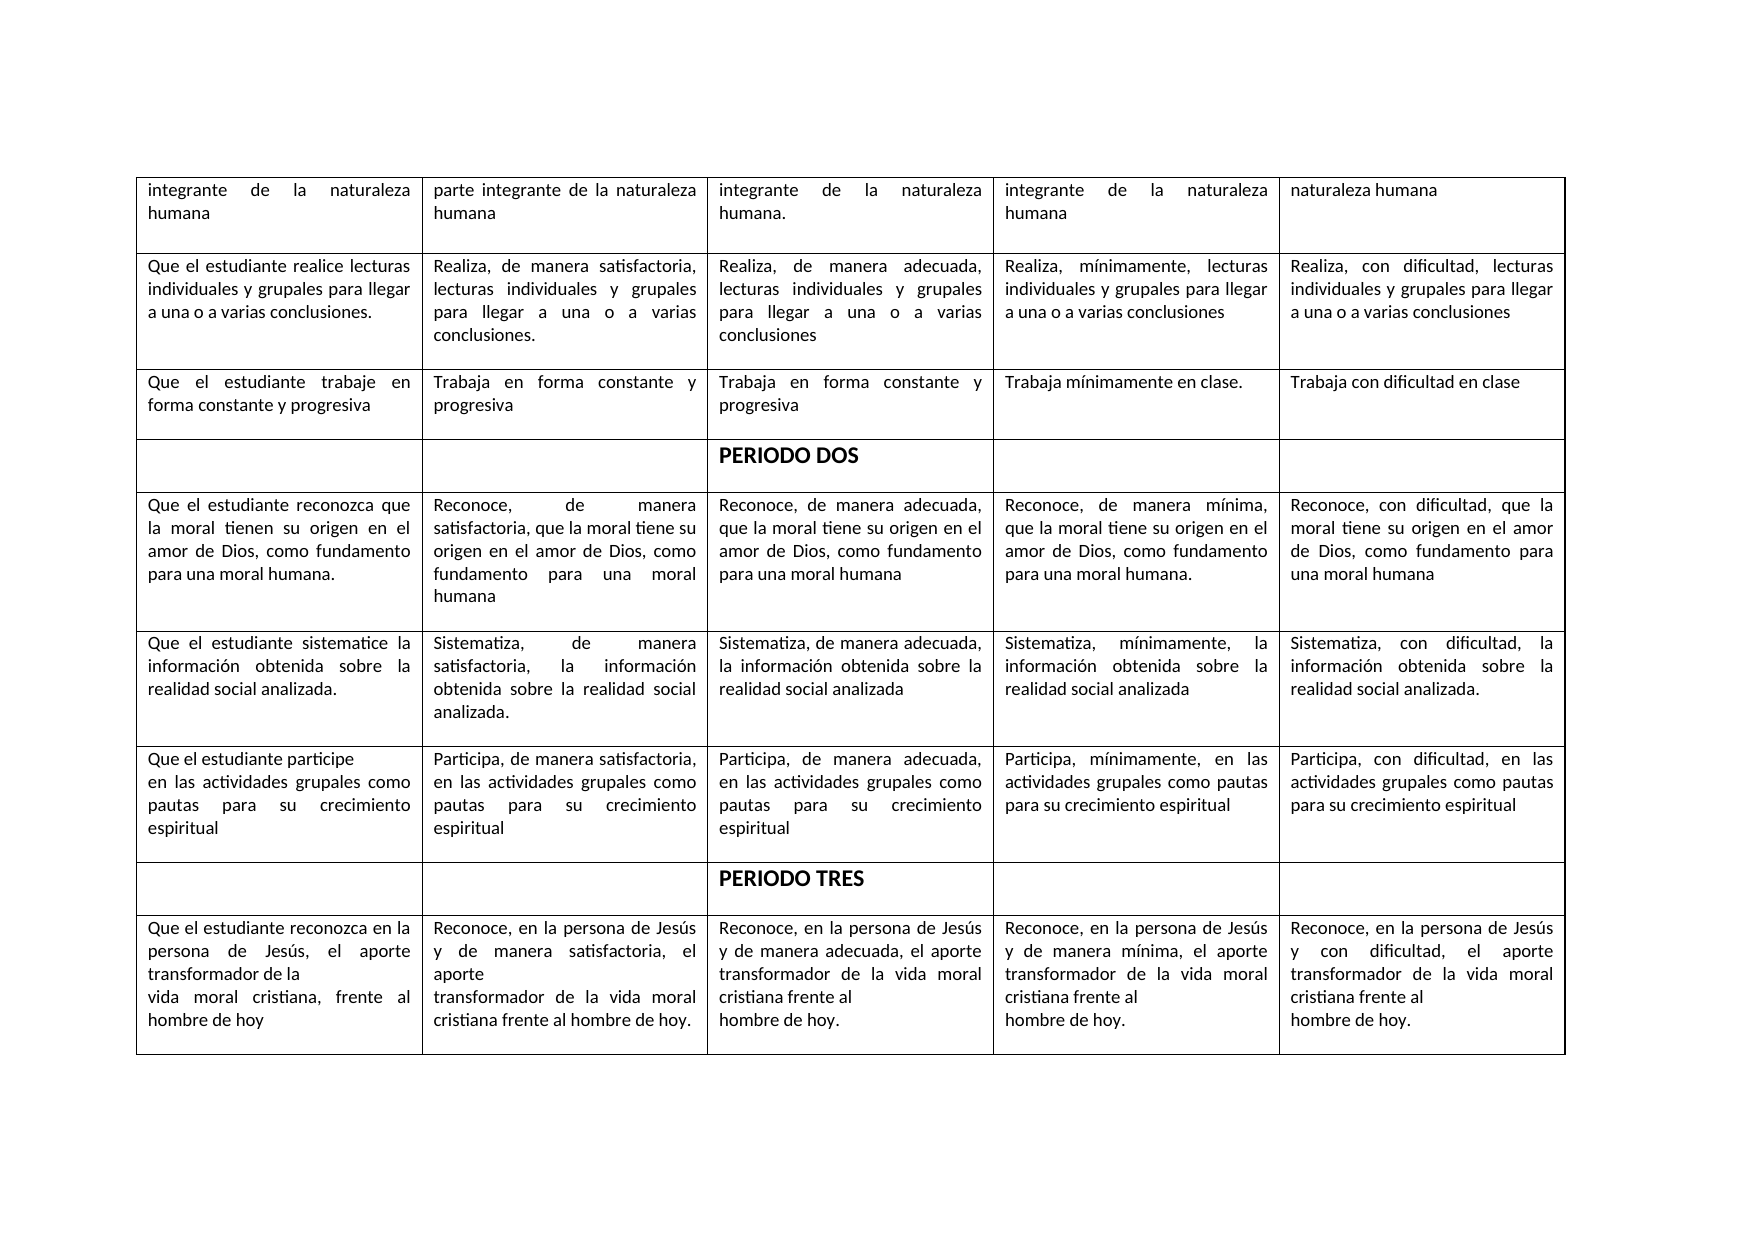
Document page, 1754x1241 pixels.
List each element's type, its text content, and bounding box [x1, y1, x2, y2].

table_cell Trabaja mínimamente en clase. [994, 370, 1279, 439]
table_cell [708, 178, 993, 253]
table_cell PERIODO TRES [708, 863, 993, 915]
table_cell Sistematiza, con dificultad, la información obtenida sobre la realidad social analizada. [1280, 632, 1564, 746]
table_cell Que el estudiante realice lecturas individuales y grupales para llegar a una o a varias conclusiones. [137, 254, 422, 369]
table_cell Que el estudiante reconozca que la moral tienen su origen en el amor de Dios, como fundamento para una moral humana. [137, 493, 422, 631]
table_cell Que el estudiante trabaje en forma constante y progresiva [137, 370, 422, 439]
table_cell [1280, 440, 1564, 492]
table_cell Participa, con dificultad, en las actividades grupales como pautas para su crecimiento espiritual [1280, 747, 1564, 862]
table_cell Realiza, mínimamente, lecturas individuales y grupales para llegar a una o a varias conclusiones [994, 254, 1279, 369]
table_cell [137, 440, 422, 492]
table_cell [994, 916, 1279, 1053]
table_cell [423, 178, 707, 253]
table_cell Que el estudiante participe en las actividades grupales como pautas para su crecimiento espiritual [137, 747, 422, 862]
table_cell Sistematiza, de manera adecuada, la información obtenida sobre la realidad social analizada [708, 632, 993, 746]
table_cell Realiza, con dificultad, lecturas individuales y grupales para llegar a una o a varias conclusiones [1280, 254, 1564, 369]
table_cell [137, 916, 422, 1053]
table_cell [137, 178, 422, 253]
table_cell Reconoce, de manera adecuada, que la moral tiene su origen en el amor de Dios, como fundamento para una moral humana [708, 493, 993, 631]
table_cell Trabaja con dificultad en clase [1280, 370, 1564, 439]
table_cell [1280, 178, 1564, 253]
table_cell Reconoce, de manera satisfactoria, que la moral tiene su origen en el amor de Dios, como fundamento para una moral humana [423, 493, 707, 631]
table_cell Realiza, de manera adecuada, lecturas individuales y grupales para llegar a una o a varias conclusiones [708, 254, 993, 369]
table_cell [423, 863, 707, 915]
table_cell [137, 863, 422, 915]
table_cell PERIODO DOS [708, 440, 993, 492]
table_cell Trabaja en forma constante y progresiva [708, 370, 993, 439]
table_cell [423, 916, 707, 1053]
table_cell Realiza, de manera satisfactoria, lecturas individuales y grupales para llegar a una o a varias conclusiones. [423, 254, 707, 369]
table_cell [708, 916, 993, 1053]
table_cell Reconoce, con dificultad, que la moral tiene su origen en el amor de Dios, como fundamento para una moral humana [1280, 493, 1564, 631]
table_cell [1280, 863, 1564, 915]
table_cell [994, 178, 1279, 253]
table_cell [1280, 916, 1564, 1053]
table_cell Participa, de manera satisfactoria, en las actividades grupales como pautas para su crecimiento espiritual [423, 747, 707, 862]
table_cell [423, 440, 707, 492]
table_cell Sistematiza, de manera satisfactoria, la información obtenida sobre la realidad social analizada. [423, 632, 707, 746]
table_cell Que el estudiante sistematice la información obtenida sobre la realidad social analizada. [137, 632, 422, 746]
table_cell Participa, de manera adecuada, en las actividades grupales como pautas para su crecimiento espiritual [708, 747, 993, 862]
table_cell Reconoce, de manera mínima, que la moral tiene su origen en el amor de Dios, como fundamento para una moral humana. [994, 493, 1279, 631]
table_cell Participa, mínimamente, en las actividades grupales como pautas para su crecimiento espiritual [994, 747, 1279, 862]
table_cell [994, 863, 1279, 915]
table_cell [994, 440, 1279, 492]
table_cell Sistematiza, mínimamente, la información obtenida sobre la realidad social analizada [994, 632, 1279, 746]
table_cell Trabaja en forma constante y progresiva [423, 370, 707, 439]
